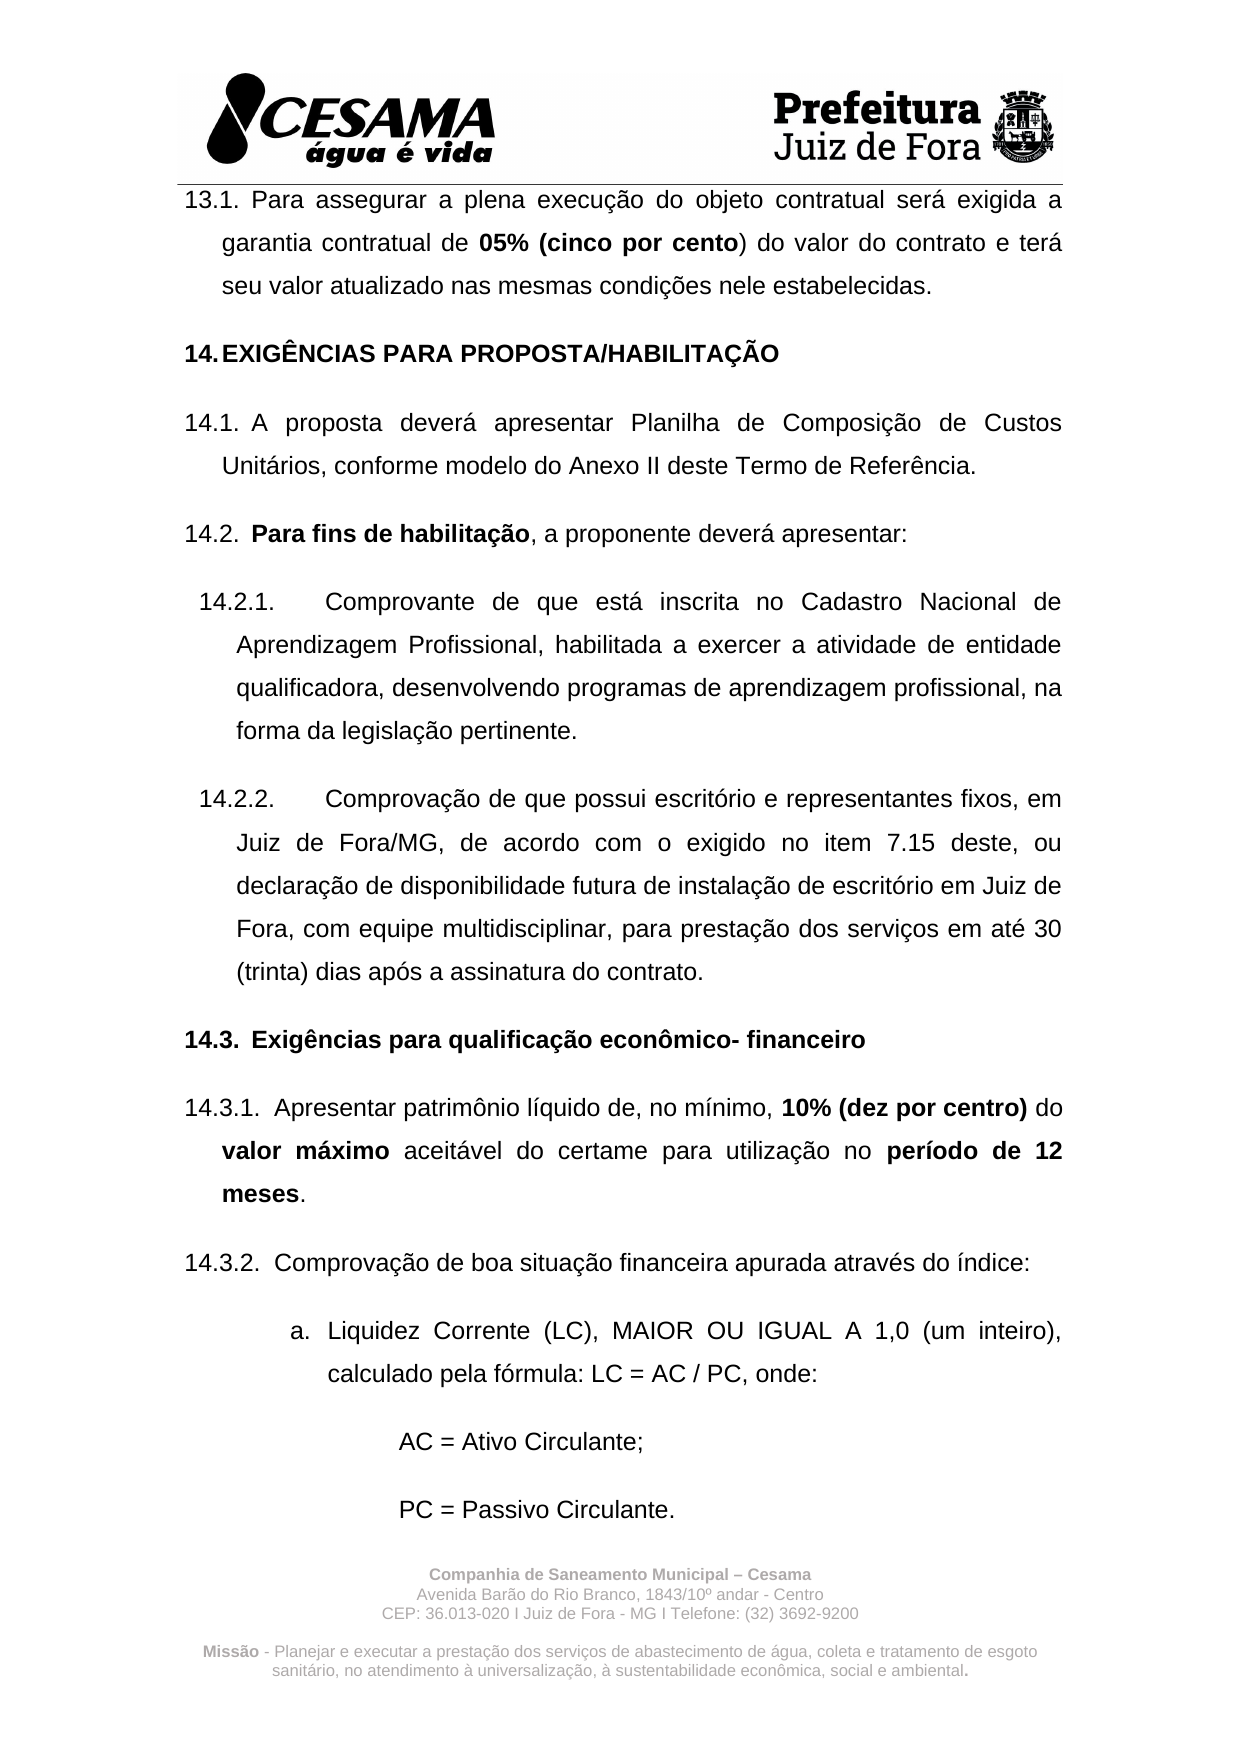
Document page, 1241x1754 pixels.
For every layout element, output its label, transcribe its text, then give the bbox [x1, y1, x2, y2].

list Comprovante de que está inscrita no Cadastro Nacional de Aprendizagem Profissional, habilitada a exercer a atividade de entidade qualificadora, desenvolvendo programas de aprendizagem profissional, na forma da legislação pertinente. [199, 587, 1063, 745]
list Para fins de habilitação, a proponente deverá apresentar: [184, 519, 1063, 547]
list Exigências para qualificação econômico- financeiro [184, 1025, 1063, 1054]
text PC = Passivo Circulante. [177, 1495, 1063, 1524]
list EXIGÊNCIAS PARA PROPOSTA/HABILITAÇÃO [184, 339, 1063, 368]
list Para assegurar a plena execução do objeto contratual será exigida a garantia contratual de 05% (cinco por cento) do valor do contrato e terá seu valor atualizado nas mesmas condições nele estabelecidas. [184, 185, 1063, 300]
list Liquidez Corrente (LC), MAIOR OU IGUAL A 1,0 (um inteiro), calculado pela fórmula: LC = AC / PC, onde: [290, 1316, 1063, 1387]
list Apresentar patrimônio líquido de, no mínimo, 10% (dez por centro) do valor máximo aceitável do certame para utilização no período de 12 meses. [184, 1093, 1063, 1208]
picture [177, 73, 1063, 185]
list A proposta deverá apresentar Planilha de Composição de Custos Unitários, conforme modelo do Anexo II deste Termo de Referência. [184, 407, 1063, 479]
list Comprovação de que possui escritório e representantes fixos, em Juiz de Fora/MG, de acordo com o exigido no item 7.15 deste, ou declaração de disponibilidade futura de instalação de escritório em Juiz de Fora, com equipe multidisciplinar, para prestação dos serviços em até 30 (trinta) dias após a assinatura do contrato. [199, 784, 1063, 986]
text AC = Ativo Circulante; [177, 1427, 1063, 1456]
list Comprovação de boa situação financeira apurada através do índice: [184, 1247, 1063, 1276]
